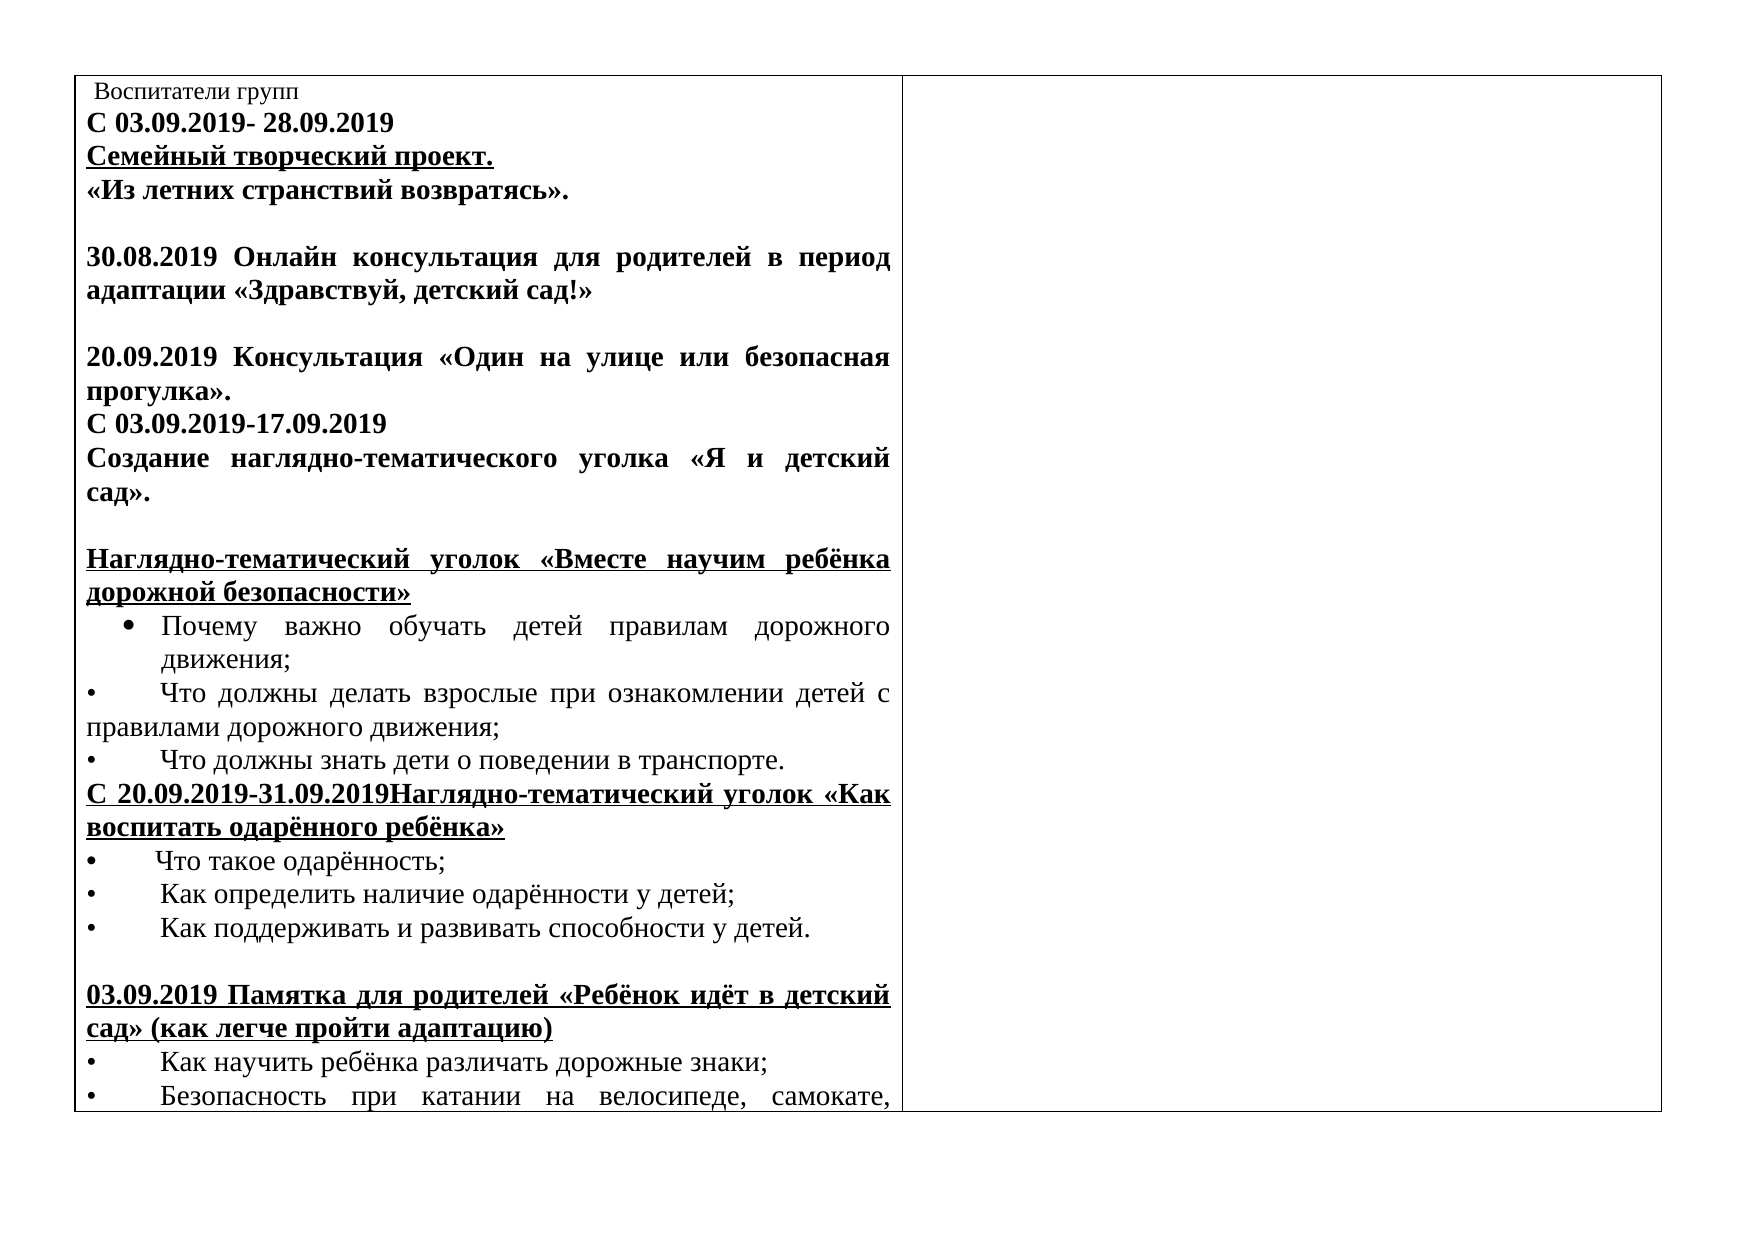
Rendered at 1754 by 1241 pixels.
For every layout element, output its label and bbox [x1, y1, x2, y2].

table_cell [903, 76, 1661, 1111]
table_cell [76, 76, 902, 1111]
